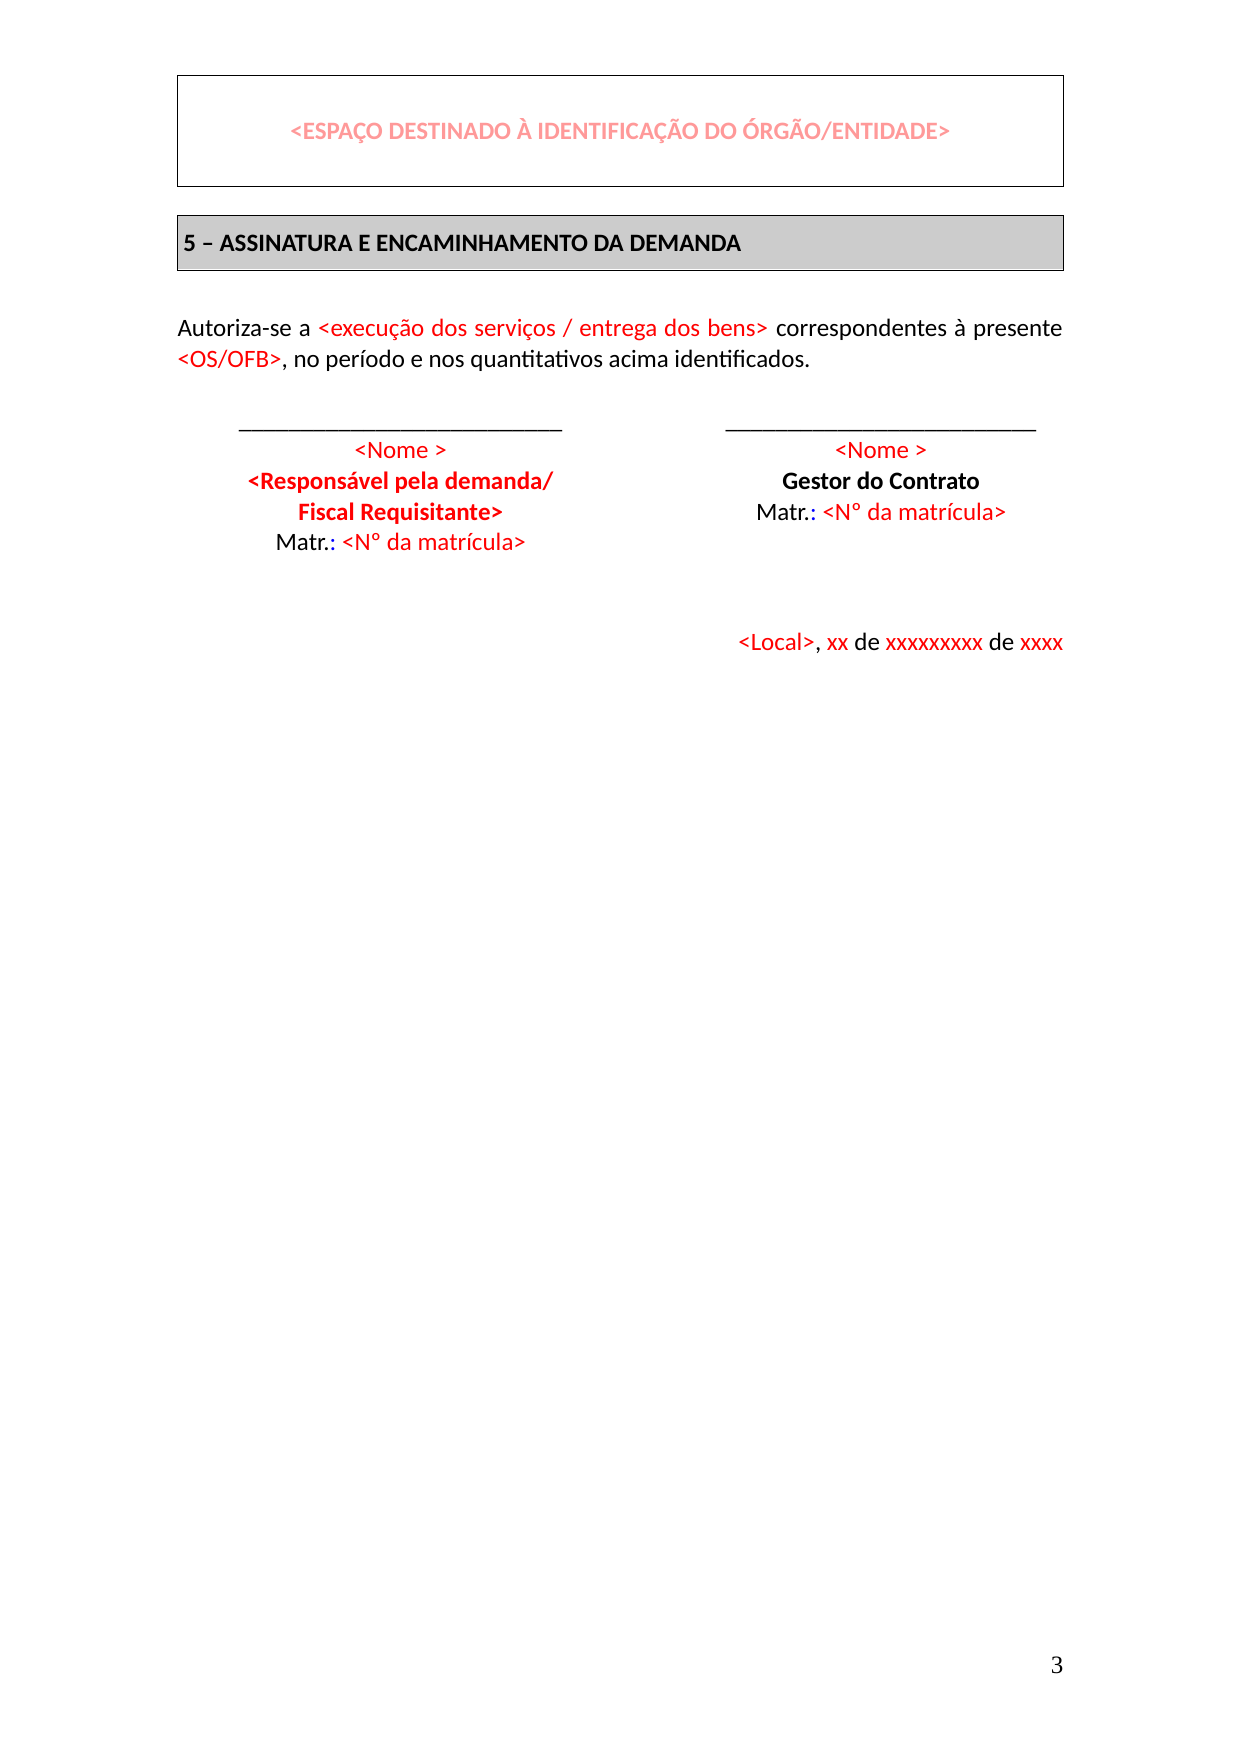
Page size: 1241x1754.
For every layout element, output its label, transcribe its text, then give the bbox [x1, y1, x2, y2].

text Matr.: <Nº da matrícula> [699, 496, 1063, 526]
text Gestor do Contrato [699, 465, 1063, 496]
table_header 5 – ASSINATURA E ENCAMINHAMENTO DA DEMANDA [178, 216, 1063, 269]
text _________________________ [699, 404, 1063, 434]
text <Nome > [218, 434, 582, 465]
text __________________________ [218, 404, 582, 434]
text <Nome > [699, 434, 1063, 465]
text <Responsável pela demanda/ Fiscal Requisitante> [218, 465, 582, 526]
text <Local>, xx de xxxxxxxxx de xxxx [177, 626, 1063, 657]
text Autoriza-se a <execução dos serviços / entrega dos bens> correspondentes à presente <OS/OFB>, no período e nos quantitativos acima identificados. [177, 312, 1063, 373]
text Matr.: <Nº da matrícula> [218, 526, 582, 557]
